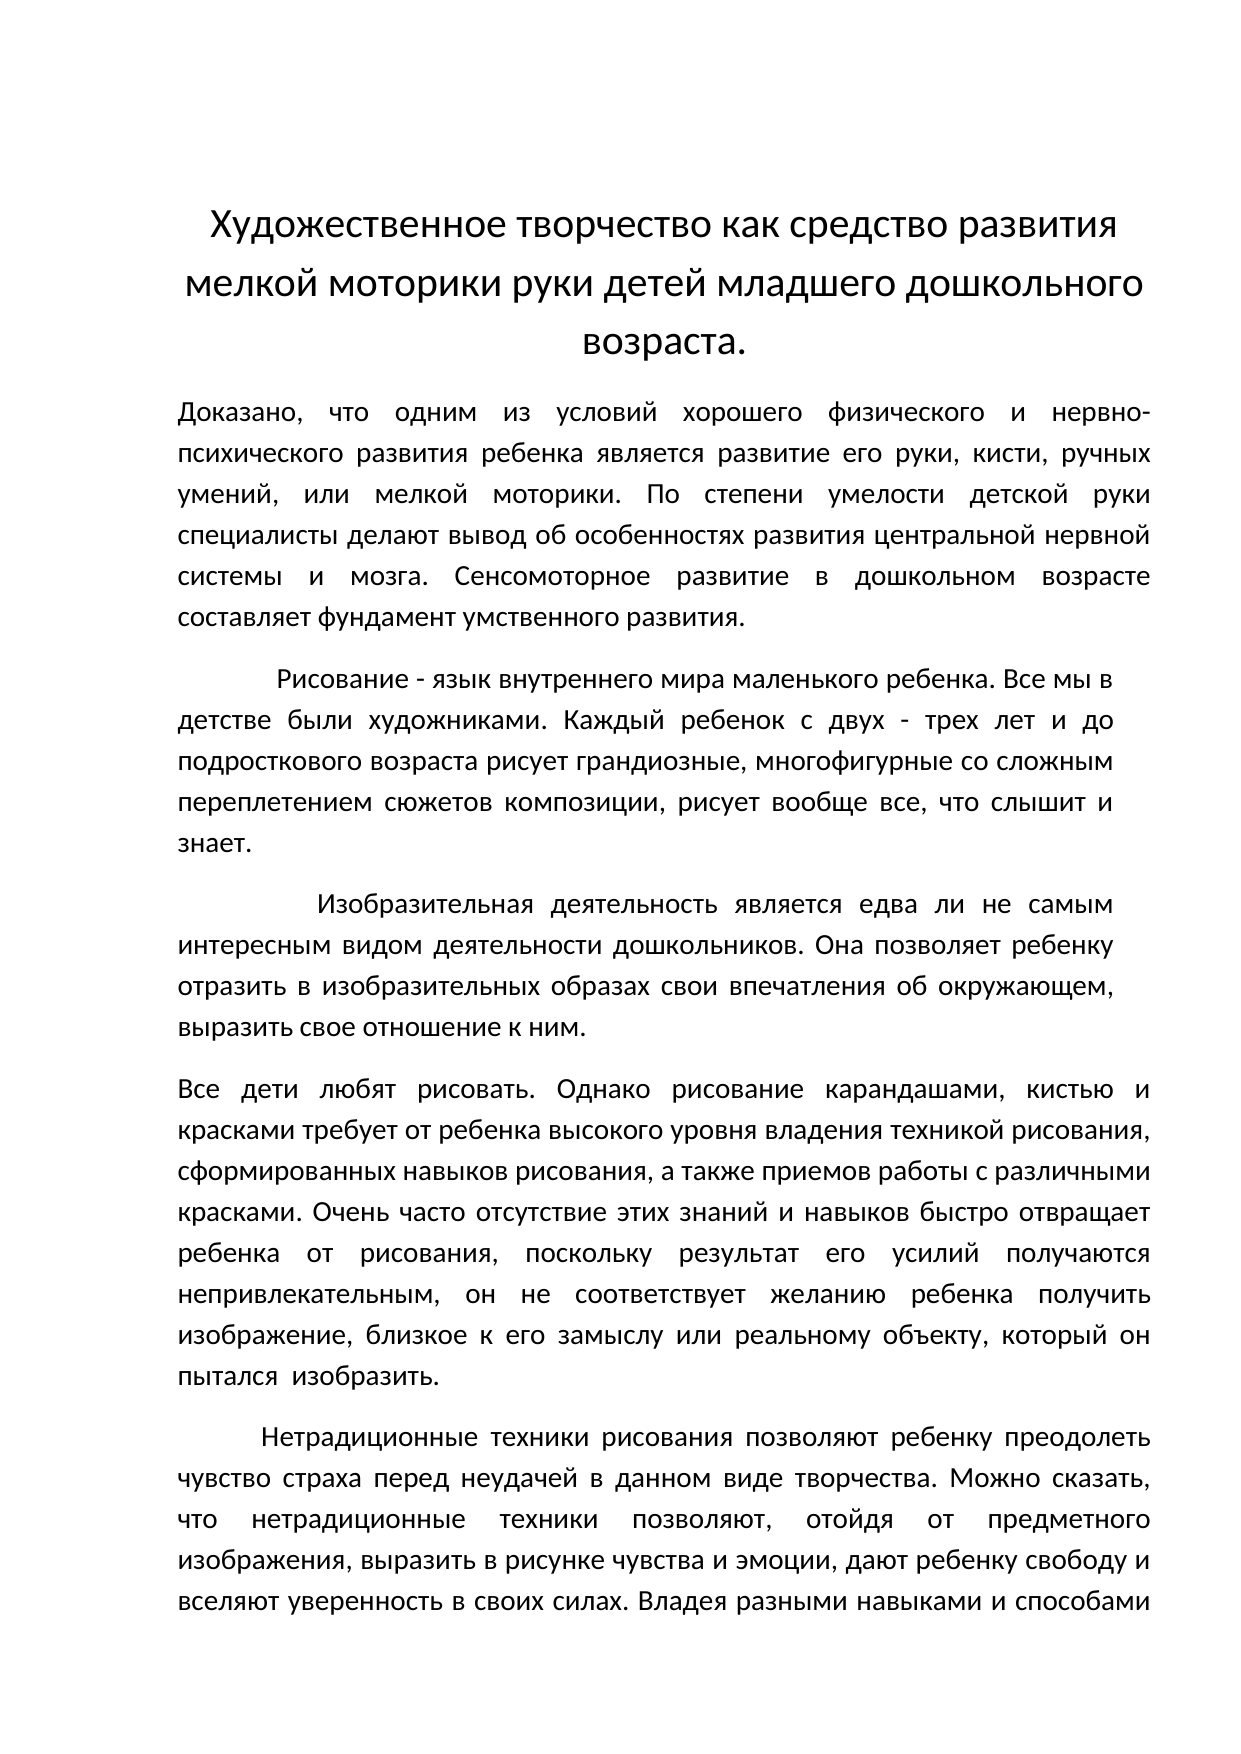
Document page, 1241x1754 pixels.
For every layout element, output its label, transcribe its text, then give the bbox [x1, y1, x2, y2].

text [177, 1418, 1152, 1618]
text Рисование - язык внутреннего мира маленького ребенка. Все мы в детстве были художниками. Каждый ребенок с двух - трех лет и до подросткового возраста рисует грандиозные, многофигурные со сложным переплетением сюжетов композиции, рисует вообще все, что слышит и знает. [177, 660, 1115, 859]
text Доказано, что одним из условий хорошего физического и нервно-психического развития ребенка является развитие его руки, кисти, ручных умений, или мелкой моторики. По степени умелости детской руки специалисты делают вывод об особенностях развития центральной нервной системы и мозга. Сенсомоторное развитие в дошкольном возрасте составляет фундамент умственного развития. [177, 393, 1152, 634]
text Художественное творчество как средство развития мелкой моторики руки детей младшего дошкольного возраста. [177, 197, 1152, 365]
text Изобразительная деятельность является едва ли не самым интересным видом деятельности дошкольников. Она позволяет ребенку отразить в изобразительных образах свои впечатления об окружающем, выразить свое отношение к ним. [177, 886, 1115, 1044]
text Все дети любят рисовать. Однако рисование карандашами, кистью и красками требует от ребенка высокого уровня владения техникой рисования, сформированных навыков рисования, а также приемов работы с различными красками. Очень часто отсутствие этих знаний и навыков быстро отвращает ребенка от рисования, поскольку результат его усилий получаются непривлекательным, он не соответствует желанию ребенка получить изображение, близкое к его замыслу или реальному объекту, который он пытался изобразить. [177, 1070, 1152, 1392]
